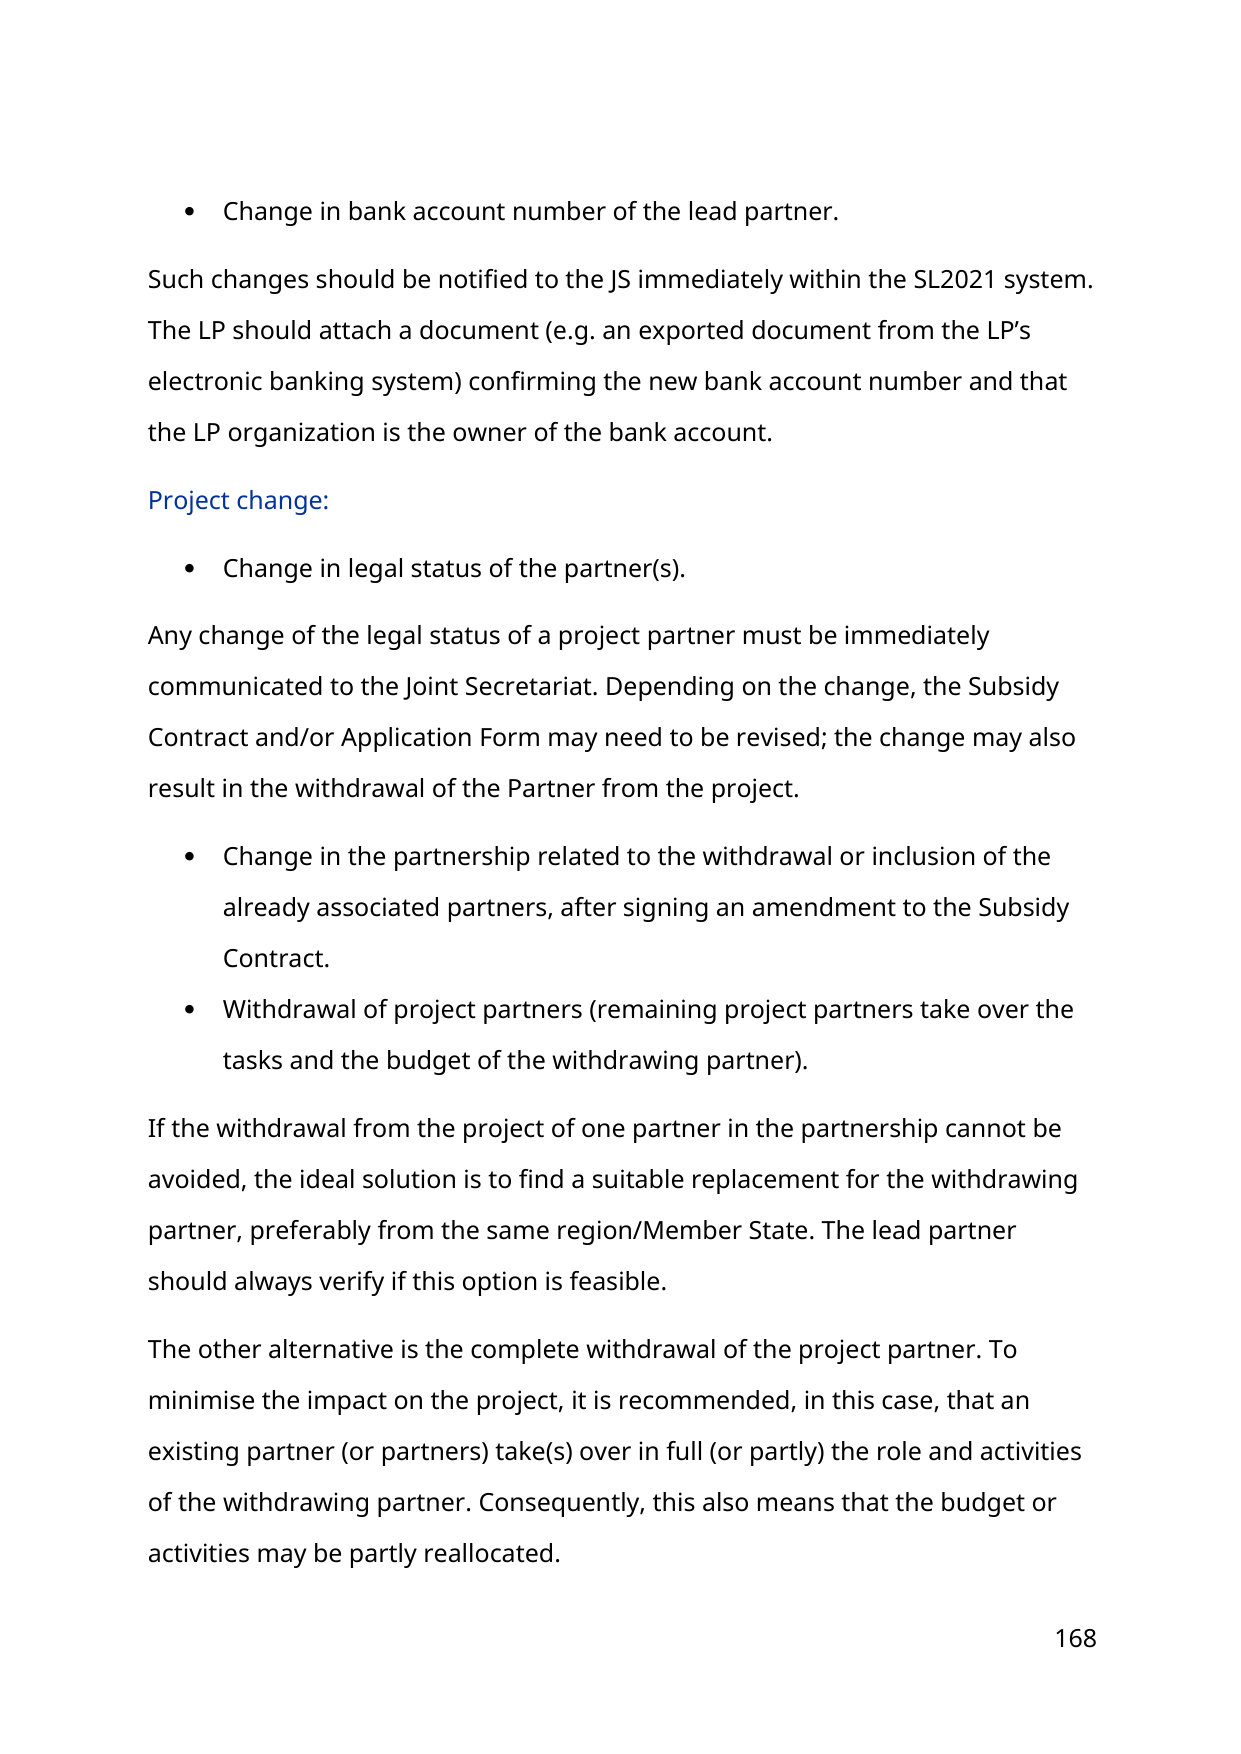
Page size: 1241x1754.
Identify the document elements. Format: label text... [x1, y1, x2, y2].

list Withdrawal of project partners (remaining project partners take over the tasks and the budget of the withdrawing partner). [185, 992, 1097, 1077]
list Change in bank account number of the lead partner. [185, 194, 1097, 228]
text The other alternative is the complete withdrawal of the project partner. To minimise the impact on the project, it is recommended, in this case, that an existing partner (or partners) take(s) over in full (or partly) the role and activities of the withdrawing partner. Consequently, this also means that the budget or activities may be partly reallocated. [148, 1331, 1097, 1570]
text Such changes should be notified to the JS immediately within the SL2021 system. The LP should attach a document (e.g. an exported document from the LP’s electronic banking system) confirming the new bank account number and that the LP organization is the owner of the bank account. [148, 262, 1097, 449]
text If the withdrawal from the project of one partner in the partnership cannot be avoided, the ideal solution is to find a suitable replacement for the withdrawing partner, preferably from the same region/Member State. The lead partner should always verify if this option is feasible. [148, 1111, 1097, 1298]
text Any change of the legal status of a project partner must be immediately communicated to the Joint Secretariat. Depending on the change, the Subsidy Contract and/or Application Form may need to be revised; the change may also result in the withdrawal of the Partner from the project. [148, 618, 1097, 805]
list Change in legal status of the partner(s). [185, 550, 1097, 584]
list Change in the partnership related to the withdrawal or inclusion of the already associated partners, after signing an amendment to the Subsidy Contract. [185, 839, 1097, 975]
text Project change: [148, 482, 1097, 517]
